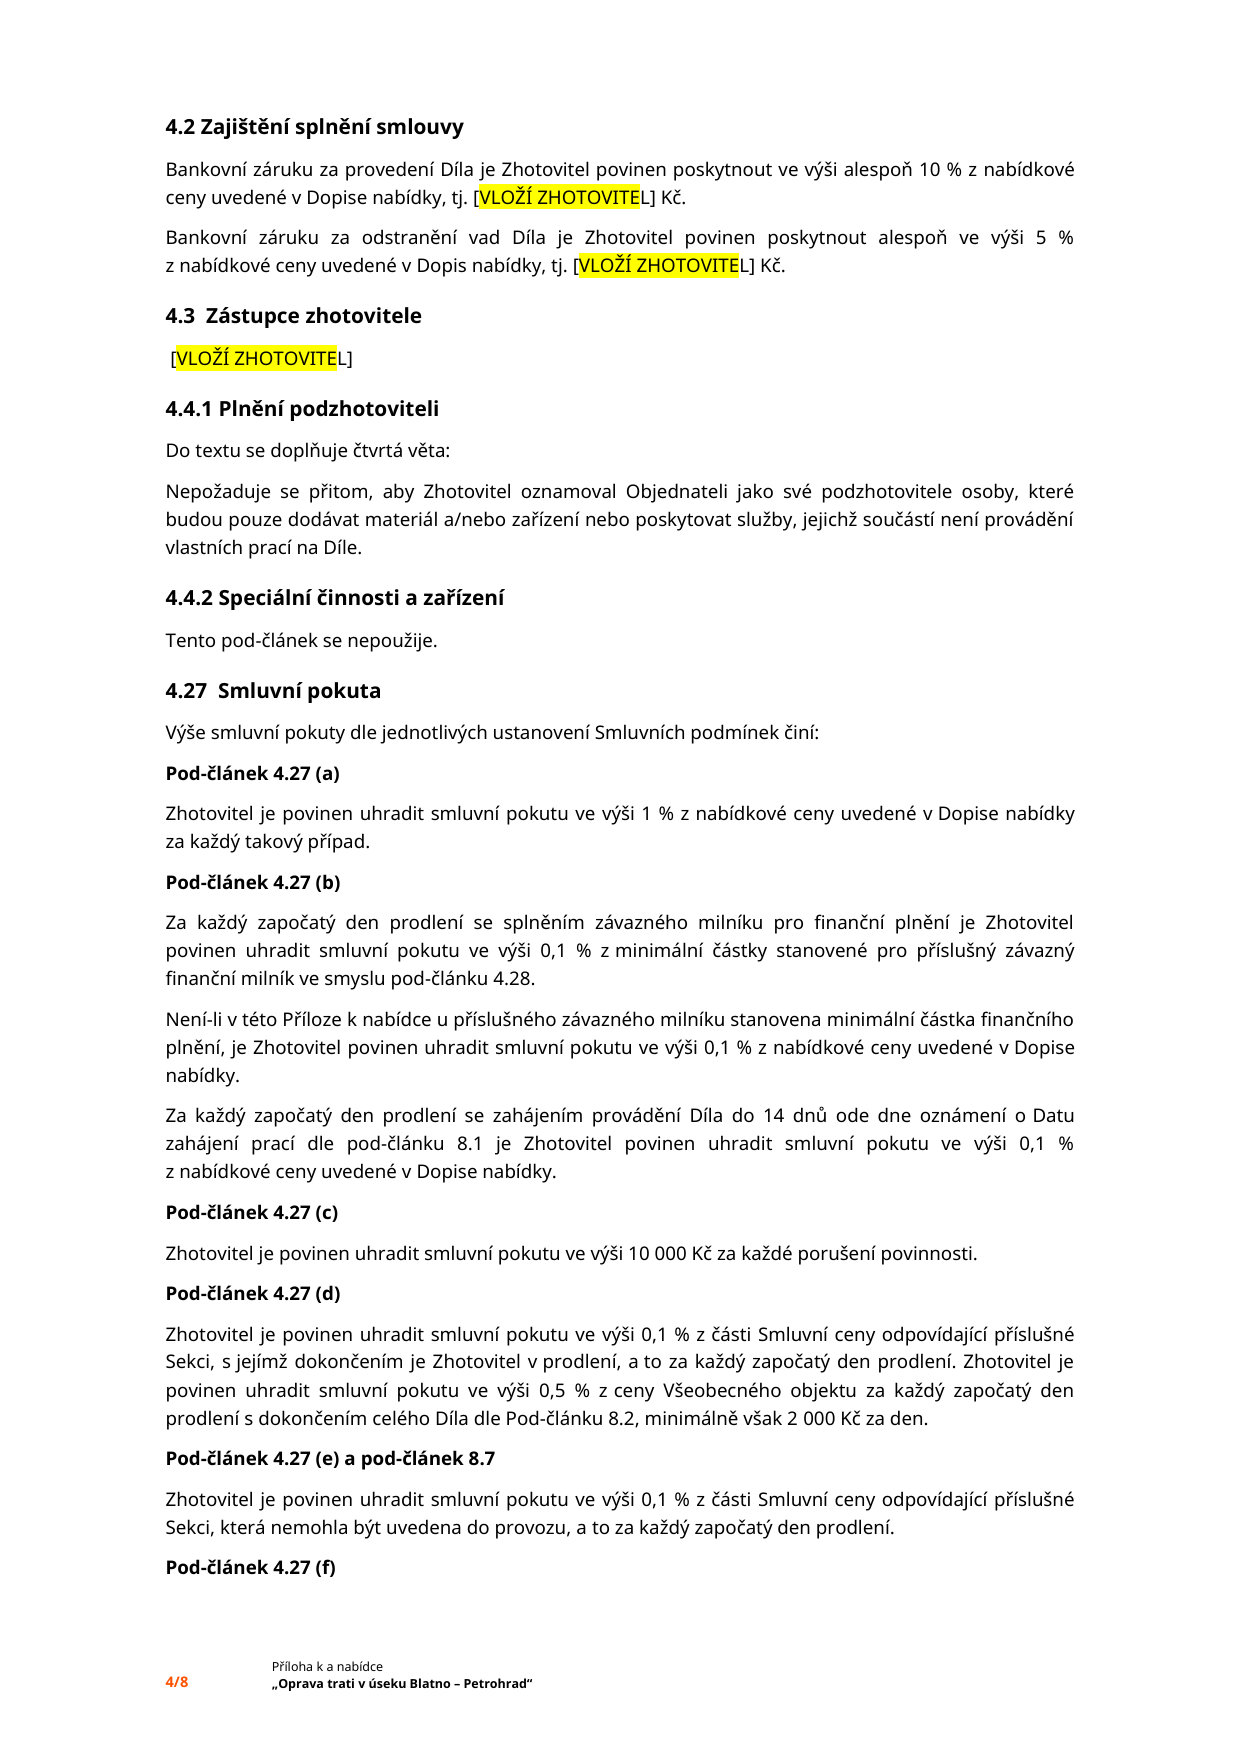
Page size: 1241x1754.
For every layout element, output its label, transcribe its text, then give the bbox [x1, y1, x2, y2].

text Výše smluvní pokuty dle jednotlivých ustanovení Smluvních podmínek činí: [165, 719, 1075, 745]
text 4.27 Smluvní pokuta [165, 676, 1075, 704]
text Zhotovitel je povinen uhradit smluvní pokutu ve výši 0,1 % z části Smluvní ceny odpovídající příslušné Sekci, s jejímž dokončením je Zhotovitel v prodlení, a to za každý započatý den prodlení. Zhotovitel je povinen uhradit smluvní pokutu ve výši 0,5 % z ceny Všeobecného objektu za každý započatý den prodlení s dokončením celého Díla dle Pod-článku 8.2, minimálně však 2 000 Kč za den. [165, 1321, 1075, 1430]
text Pod-článek 4.27 (e) a pod-článek 8.7 [165, 1445, 1075, 1471]
text Zhotovitel je povinen uhradit smluvní pokutu ve výši 0,1 % z části Smluvní ceny odpovídající příslušné Sekci, která nemohla být uvedena do provozu, a to za každý započatý den prodlení. [165, 1486, 1075, 1539]
text Zhotovitel je povinen uhradit smluvní pokutu ve výši 10 000 Kč za každé porušení povinnosti. [165, 1240, 1075, 1265]
text Za každý započatý den prodlení se splněním závazného milníku pro finanční plnění je Zhotovitel povinen uhradit smluvní pokutu ve výši 0,1 % z minimální částky stanovené pro příslušný závazný finanční milník ve smyslu pod-článku 4.28. [165, 909, 1075, 991]
text Pod-článek 4.27 (a) [165, 760, 1075, 786]
text [VLOŽÍ ZHOTOVITEL] [337, 345, 1075, 371]
text Pod-článek 4.27 (d) [165, 1280, 1075, 1306]
text Pod-článek 4.27 (b) [165, 869, 1075, 894]
text 4.4.2 Speciální činnosti a zařízení [165, 583, 1075, 612]
text Nepožaduje se přitom, aby Zhotovitel oznamoval Objednateli jako své podzhotovitele osoby, které budou pouze dodávat materiál a/nebo zařízení nebo poskytovat služby, jejichž součástí není provádění vlastních prací na Díle. [165, 478, 1075, 560]
list Bankovní záruku za provedení Díla je Zhotovitel povinen poskytnout ve výši alespoň 10 % z nabídkové ceny uvedené v Dopise nabídky, tj. [VLOŽÍ ZHOTOVITEL] Kč. [165, 156, 1075, 209]
text Do textu se doplňuje čtvrtá věta: [165, 438, 1075, 463]
text Není-li v této Příloze k nabídce u příslušného závazného milníku stanovena minimální částka finančního plnění, je Zhotovitel povinen uhradit smluvní pokutu ve výši 0,1 % z nabídkové ceny uvedené v Dopise nabídky. [165, 1006, 1075, 1088]
text 4.2 Zajištění splnění smlouvy [165, 112, 1075, 141]
text Tento pod-článek se nepoužije. [165, 627, 1075, 652]
text Za každý započatý den prodlení se zahájením provádění Díla do 14 dnů ode dne oznámení o Datu zahájení prací dle pod-článku 8.1 je Zhotovitel povinen uhradit smluvní pokutu ve výši 0,1 % z nabídkové ceny uvedené v Dopise nabídky. [165, 1103, 1075, 1184]
text Zhotovitel je povinen uhradit smluvní pokutu ve výši 1 % z nabídkové ceny uvedené v Dopise nabídky za každý takový případ. [165, 801, 1075, 854]
text Bankovní záruku za odstranění vad Díla je Zhotovitel povinen poskytnout alespoň ve výši 5 % z nabídkové ceny uvedené v Dopis nabídky, tj. [VLOŽÍ ZHOTOVITEL] Kč. [165, 224, 1075, 278]
text Pod-článek 4.27 (c) [165, 1199, 1075, 1225]
text 4.4.1 Plnění podzhotoviteli [165, 394, 1075, 422]
text Pod-článek 4.27 (f) [165, 1554, 1075, 1580]
text 4.3 Zástupce zhotovitele [165, 301, 1075, 330]
